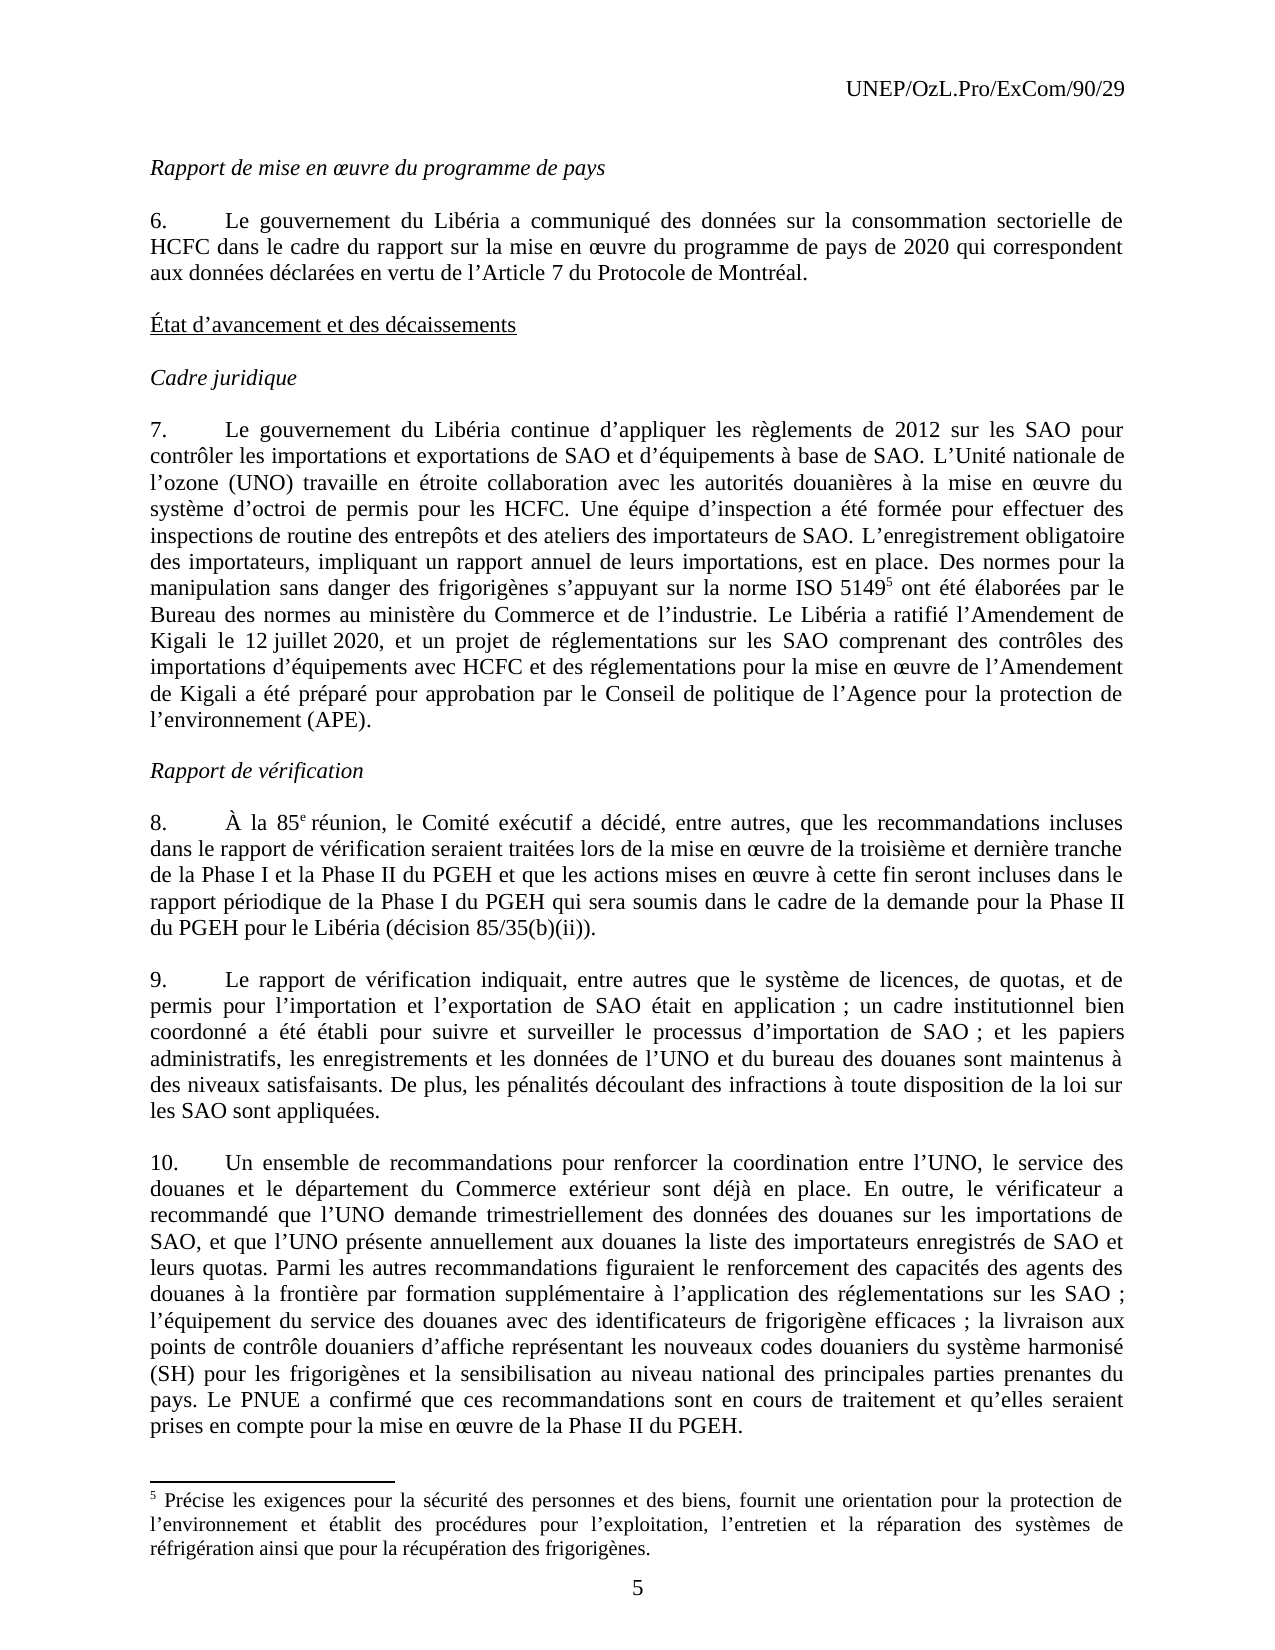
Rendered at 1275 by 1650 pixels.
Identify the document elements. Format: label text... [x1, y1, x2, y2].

subtitle Le gouvernement du Libéria continue d’appliquer les règlements de 2012 sur les SAO pour contrôler les importations et exportations de SAO et d’équipements à base de SAO. L’Unité nationale de l’ozone (UNO) travaille en étroite collaboration avec les autorités douanières à la mise en œuvre du système d’octroi de permis pour les HCFC. Une équipe d’inspection a été formée pour effectuer des inspections de routine des entrepôts et des ateliers des importateurs de SAO. L’enregistrement obligatoire des importateurs, impliquant un rapport annuel de leurs importations, est en place. Des normes pour la manipulation sans danger des frigorigènes s’appuyant sur la norme ISO 5149 ont été élaborées par le Bureau des normes au ministère du Commerce et de l’industrie. Le Libéria a ratifié l’Amendement de Kigali le 12 juillet 2020, et un projet de réglementations sur les SAO comprenant des contrôles des importations d’équipements avec HCFC et des réglementations pour la mise en œuvre de l’Amendement de Kigali a été préparé pour approbation par le Conseil de politique de l’Agence pour la protection de l’environnement (APE). [150, 416, 1125, 732]
subtitle À la 85e réunion, le Comité exécutif a décidé, entre autres, que les recommandations incluses dans le rapport de vérification seraient traitées lors de la mise en œuvre de la troisième et dernière tranche de la Phase I et la Phase II du PGEH et que les actions mises en œuvre à cette fin seront incluses dans le rapport périodique de la Phase I du PGEH qui sera soumis dans le cadre de la demande pour la Phase II du PGEH pour le Libéria (décision 85/35(b)(ii)). [150, 809, 1125, 941]
text Cadre juridique [150, 363, 1125, 390]
subtitle Un ensemble de recommandations pour renforcer la coordination entre l’UNO, le service des douanes et le département du Commerce extérieur sont déjà en place. En outre, le vérificateur a recommandé que l’UNO demande trimestriellement des données des douanes sur les importations de SAO, et que l’UNO présente annuellement aux douanes la liste des importateurs enregistrés de SAO et leurs quotas. Parmi les autres recommandations figuraient le renforcement des capacités des agents des douanes à la frontière par formation supplémentaire à l’application des réglementations sur les SAO ; l’équipement du service des douanes avec des identificateurs de frigorigène efficaces ; la livraison aux points de contrôle douaniers d’affiche représentant les nouveaux codes douaniers du système harmonisé (SH) pour les frigorigènes et la sensibilisation au niveau national des principales parties prenantes du pays. Le PNUE a confirmé que ces recommandations sont en cours de traitement et qu’elles seraient prises en compte pour la mise en œuvre de la Phase II du PGEH. [150, 1149, 1125, 1439]
subtitle Rapport de vérification [150, 757, 1125, 784]
subtitle Le rapport de vérification indiquait, entre autres que le système de licences, de quotas, et de permis pour l’importation et l’exportation de SAO était en application ; un cadre institutionnel bien coordonné a été établi pour suivre et surveiller le processus d’importation de SAO ; et les papiers administratifs, les enregistrements et les données de l’UNO et du bureau des douanes sont maintenus à des niveaux satisfaisants. De plus, les pénalités découlant des infractions à toute disposition de la loi sur les SAO sont appliquées. [150, 966, 1125, 1124]
list Le gouvernement du Libéria a communiqué des données sur la consommation sectorielle de HCFC dans le cadre du rapport sur la mise en œuvre du programme de pays de 2020 qui correspondent aux données déclarées en vertu de l’Article 7 du Protocole de Montréal. [150, 207, 1125, 286]
text Rapport de mise en œuvre du programme de pays [150, 154, 1125, 180]
text État d’avancement et des décaissements [150, 311, 1125, 337]
